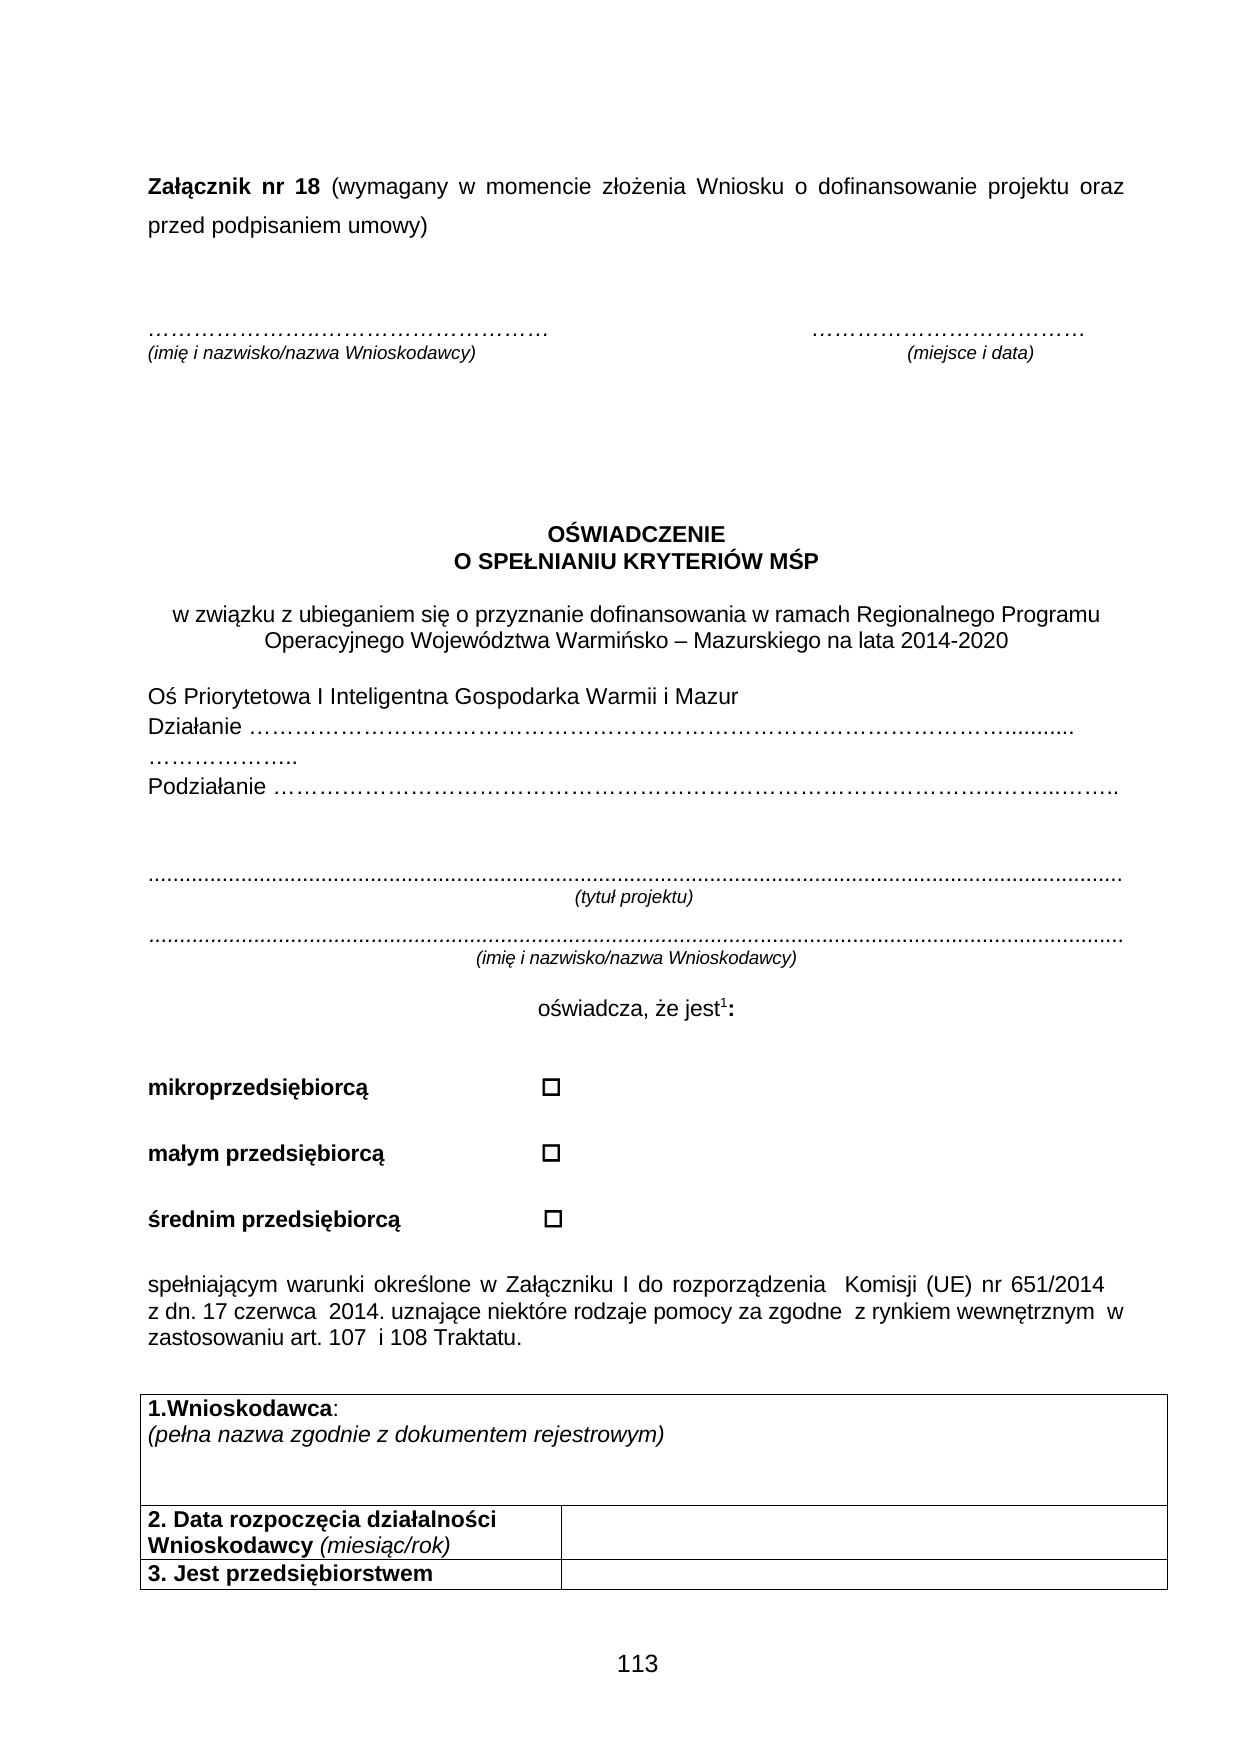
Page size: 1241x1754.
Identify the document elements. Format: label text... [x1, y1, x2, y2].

text małym przedsiębiorcą [148, 1140, 1125, 1166]
text .............................................................................................................................................................. [148, 921, 1125, 947]
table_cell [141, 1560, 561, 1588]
text Działanie ………………………………………………………………………………………...........……………….. [148, 713, 1125, 769]
text spełniającym warunki określone w Załączniku I do rozporządzenia Komisji (UE) nr 651/2014 z dn. 17 czerwca 2014. uznające niektóre rodzaje pomocy za zgodne z rynkiem wewnętrznym w zastosowaniu art. 107 i 108 Traktatu. [148, 1271, 1125, 1351]
text średnim przedsiębiorcą [148, 1206, 1125, 1232]
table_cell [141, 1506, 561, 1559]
text .............................................................................................................................................................. [148, 859, 1125, 886]
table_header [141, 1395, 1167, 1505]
text OŚWIADCZENIE [148, 521, 1125, 548]
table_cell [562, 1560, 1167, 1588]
text (tytuł projektu) [148, 886, 1125, 907]
text O SPEŁNIANIU KRYTERIÓW MŚP [148, 548, 1125, 574]
text oświadcza, że jest1: [148, 995, 1125, 1021]
text (imię i nazwisko/nazwa Wnioskodawcy) (miejsce i data) [148, 342, 1125, 363]
text w związku z ubieganiem się o przyznanie dofinansowania w ramach Regionalnego Programu Operacyjnego Województwa Warmińsko – Mazurskiego na lata 2014-2020 [148, 601, 1125, 653]
text (imię i nazwisko/nazwa Wnioskodawcy) [148, 947, 1125, 968]
text mikroprzedsiębiorcą [148, 1074, 1125, 1100]
text Podziałanie …………………………………………………………………………………..……...…….. [148, 773, 1125, 799]
text Oś Priorytetowa I Inteligentna Gospodarka Warmii i Mazur [148, 683, 1125, 709]
subtitle Załącznik nr 18 (wymagany w momencie złożenia Wniosku o dofinansowanie projektu oraz przed podpisaniem umowy) [148, 173, 1125, 238]
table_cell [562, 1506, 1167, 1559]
text …………………..………………………… ……………………………… [148, 315, 1125, 342]
